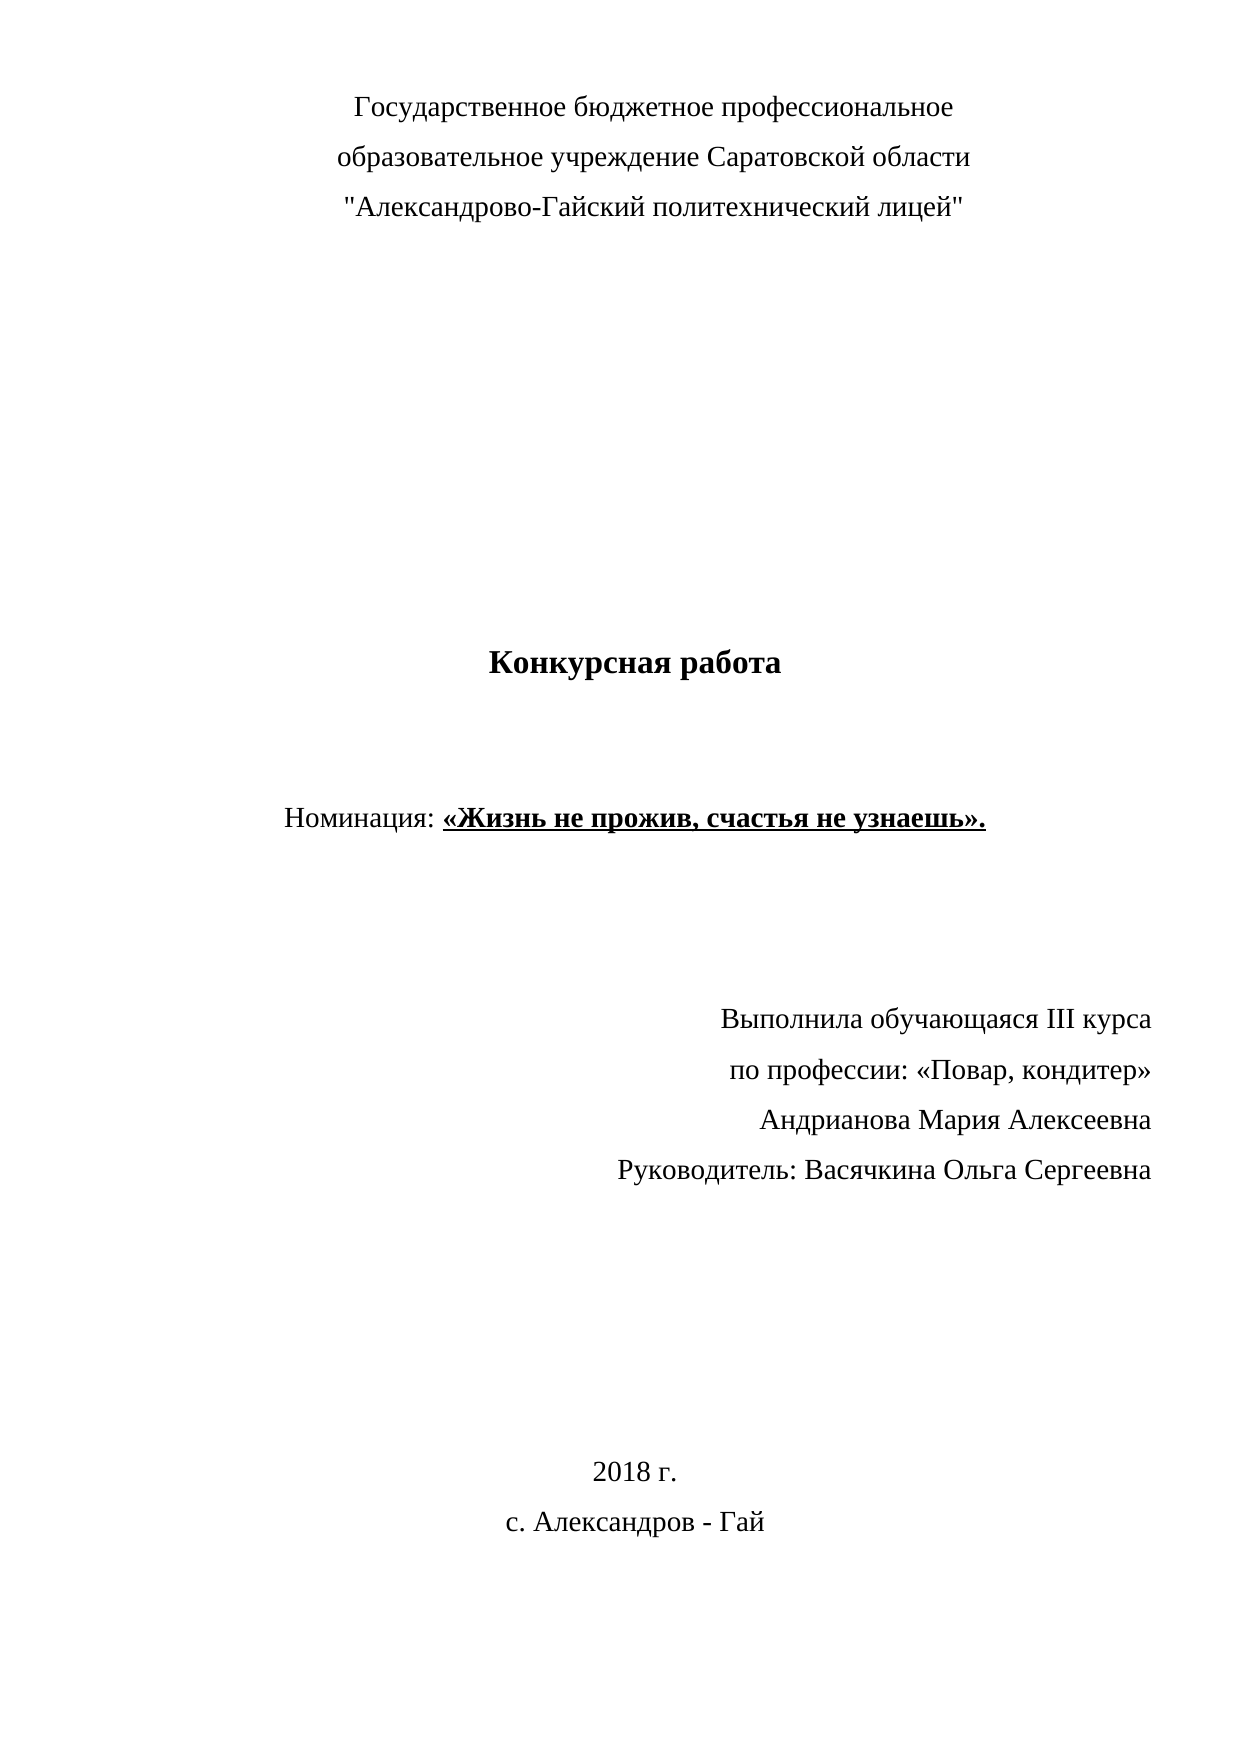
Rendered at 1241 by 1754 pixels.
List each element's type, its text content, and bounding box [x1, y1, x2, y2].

text Руководитель: Васячкина Ольга Сергеевна [118, 1152, 1152, 1186]
text 2018 г. [118, 1454, 1152, 1488]
text с. Александров - Гай [118, 1504, 1152, 1538]
text "Александрово-Гайский политехнический лицей" [118, 189, 1152, 223]
text Андрианова Мария Алексеевна [118, 1102, 1152, 1136]
text Государственное бюджетное профессиональное [118, 89, 1152, 122]
text образовательное учреждение Саратовской области [118, 139, 1152, 172]
text Конкурсная работа [118, 642, 1152, 680]
text Номинация: «Жизнь не прожив, счастья не узнаешь». [118, 800, 1152, 834]
text по профессии: «Повар, кондитер» [118, 1052, 1152, 1085]
text Выполнила обучающаяся III курса [118, 1001, 1152, 1035]
